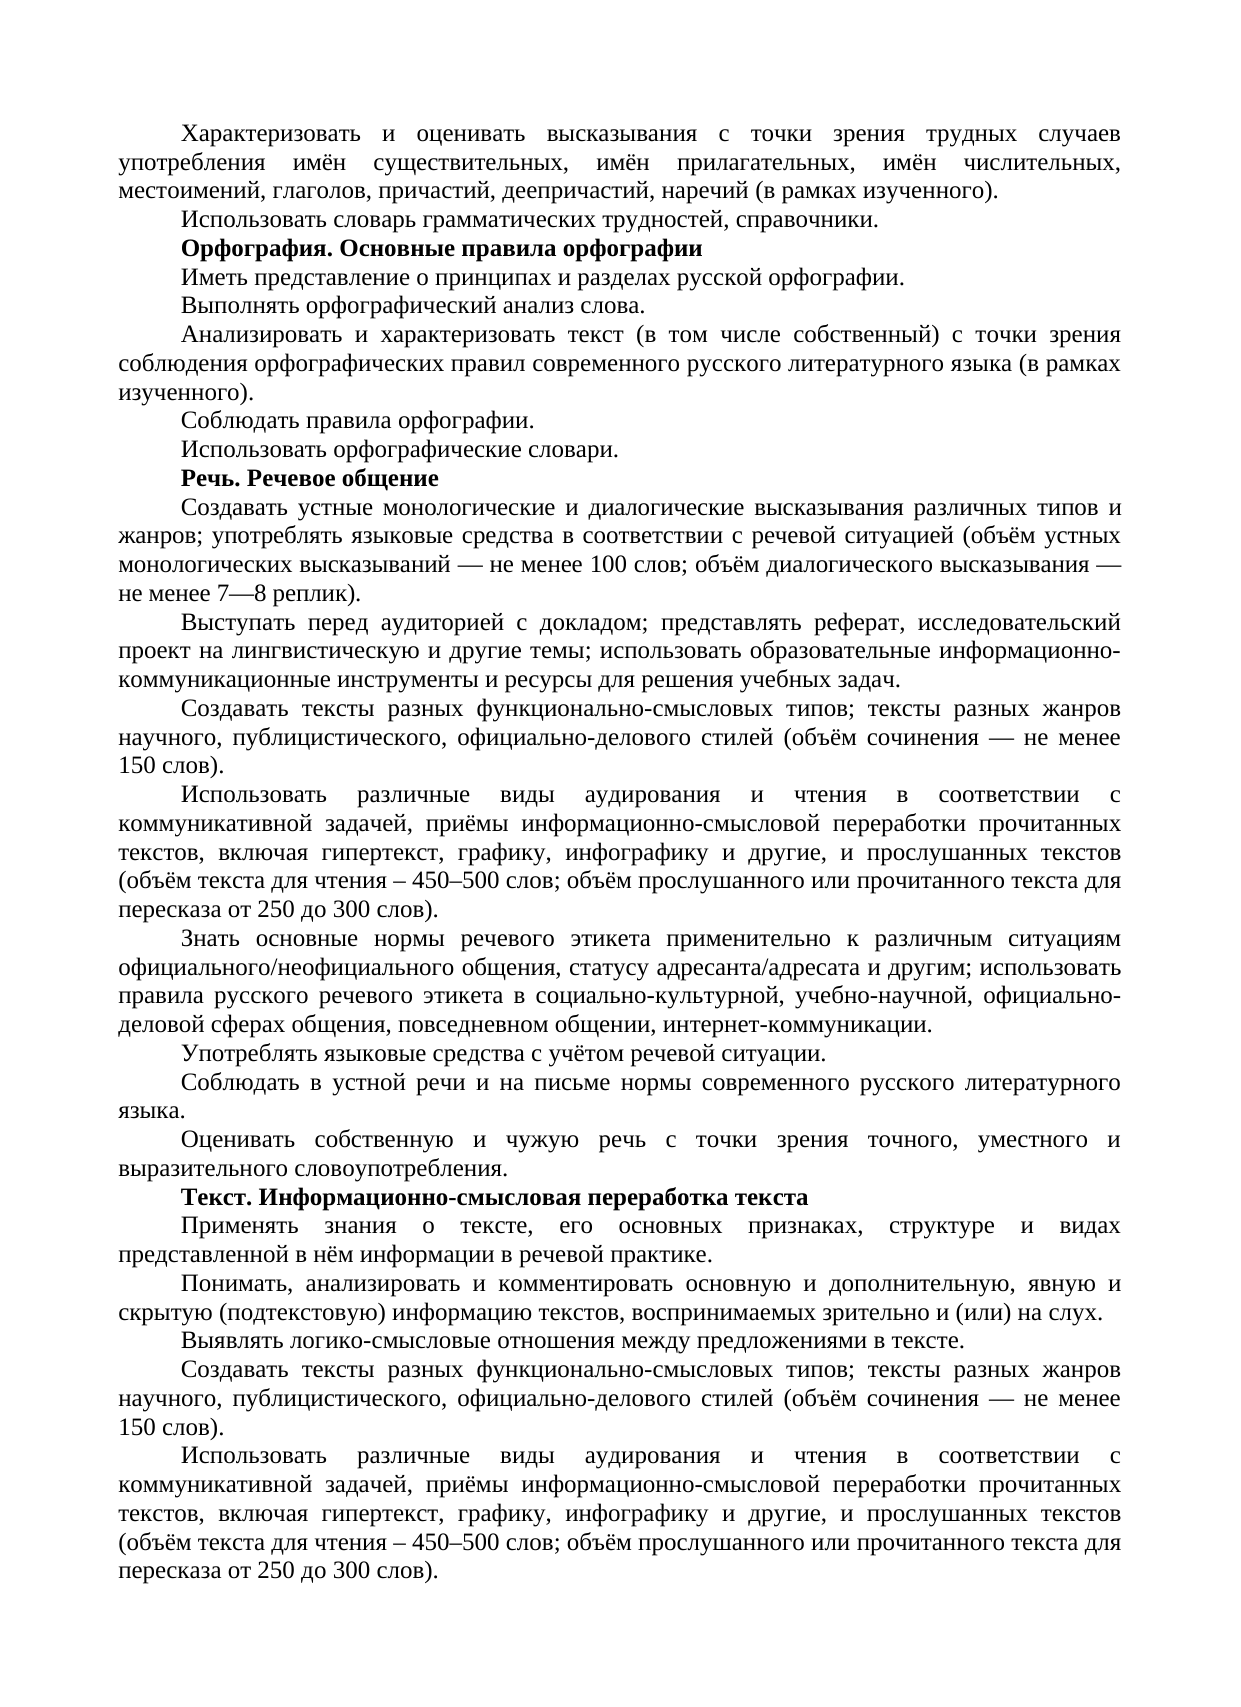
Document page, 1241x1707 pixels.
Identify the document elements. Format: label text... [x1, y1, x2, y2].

text Создавать устные монологические и диалогические высказывания различных типов и жанров; употреблять языковые средства в соответствии с речевой ситуацией (объём устных монологических высказываний — не менее 100 слов; объём диалогического высказывания — не менее 7—8 реплик). [118, 492, 1122, 607]
text Создавать тексты разных функционально-смысловых типов; тексты разных жанров научного, публицистического, официально-делового стилей (объём сочинения — не менее 150 слов). [118, 693, 1122, 779]
text Анализировать и характеризовать текст (в том числе собственный) с точки зрения соблюдения орфографических правил современного русского литературного языка (в рамках изученного). [118, 319, 1122, 406]
text Создавать тексты разных функционально-смысловых типов; тексты разных жанров научного, публицистического, официально-делового стилей (объём сочинения — не менее 150 слов). [118, 1354, 1122, 1441]
text Использовать различные виды аудирования и чтения в соответствии с коммуникативной задачей, приёмы информационно-смысловой переработки прочитанных текстов, включая гипертекст, графику, инфографику и другие, и прослушанных текстов (объём текста для чтения – 450–500 слов; объём прослушанного или прочитанного текста для пересказа от 250 до 300 слов). [118, 1441, 1122, 1584]
text Выполнять орфографический анализ слова. [118, 291, 1122, 319]
text Текст. Информационно-смысловая переработка текста [118, 1182, 1122, 1211]
text Орфография. Основные правила орфографии [118, 233, 1122, 262]
text Знать основные нормы речевого этикета применительно к различным ситуациям официального/неофициального общения, статусу адресанта/адресата и другим; использовать правила русского речевого этикета в социально-культурной, учебно-научной, официально-деловой сферах общения, повседневном общении, интернет-коммуникации. [118, 923, 1122, 1038]
text Оценивать собственную и чужую речь с точки зрения точного, уместного и выразительного словоупотребления. [118, 1124, 1122, 1182]
text Иметь представление о принципах и разделах русской орфографии. [118, 262, 1122, 291]
text Употреблять языковые средства с учётом речевой ситуации. [118, 1038, 1122, 1067]
text Речь. Речевое общение [118, 463, 1122, 492]
text Понимать, анализировать и комментировать основную и дополнительную, явную и скрытую (подтекстовую) информацию текстов, воспринимаемых зрительно и (или) на слух. [118, 1268, 1122, 1326]
text Использовать орфографические словари. [118, 434, 1122, 463]
text Характеризовать и оценивать высказывания с точки зрения трудных случаев употребления имён существительных, имён прилагательных, имён числительных, местоимений, глаголов, причастий, деепричастий, наречий (в рамках изученного). [118, 118, 1122, 204]
text Использовать словарь грамматических трудностей, справочники. [118, 204, 1122, 233]
text Выступать перед аудиторией с докладом; представлять реферат, исследовательский проект на лингвистическую и другие темы; использовать образовательные информационно-коммуникационные инструменты и ресурсы для решения учебных задач. [118, 607, 1122, 693]
text Соблюдать правила орфографии. [118, 406, 1122, 434]
text Соблюдать в устной речи и на письме нормы современного русского литературного языка. [118, 1067, 1122, 1124]
text Использовать различные виды аудирования и чтения в соответствии с коммуникативной задачей, приёмы информационно-смысловой переработки прочитанных текстов, включая гипертекст, графику, инфографику и другие, и прослушанных текстов (объём текста для чтения – 450–500 слов; объём прослушанного или прочитанного текста для пересказа от 250 до 300 слов). [118, 779, 1122, 923]
text Выявлять логико-смысловые отношения между предложениями в тексте. [118, 1326, 1122, 1354]
text Применять знания о тексте, его основных признаках, структуре и видах представленной в нём информации в речевой практике. [118, 1211, 1122, 1268]
